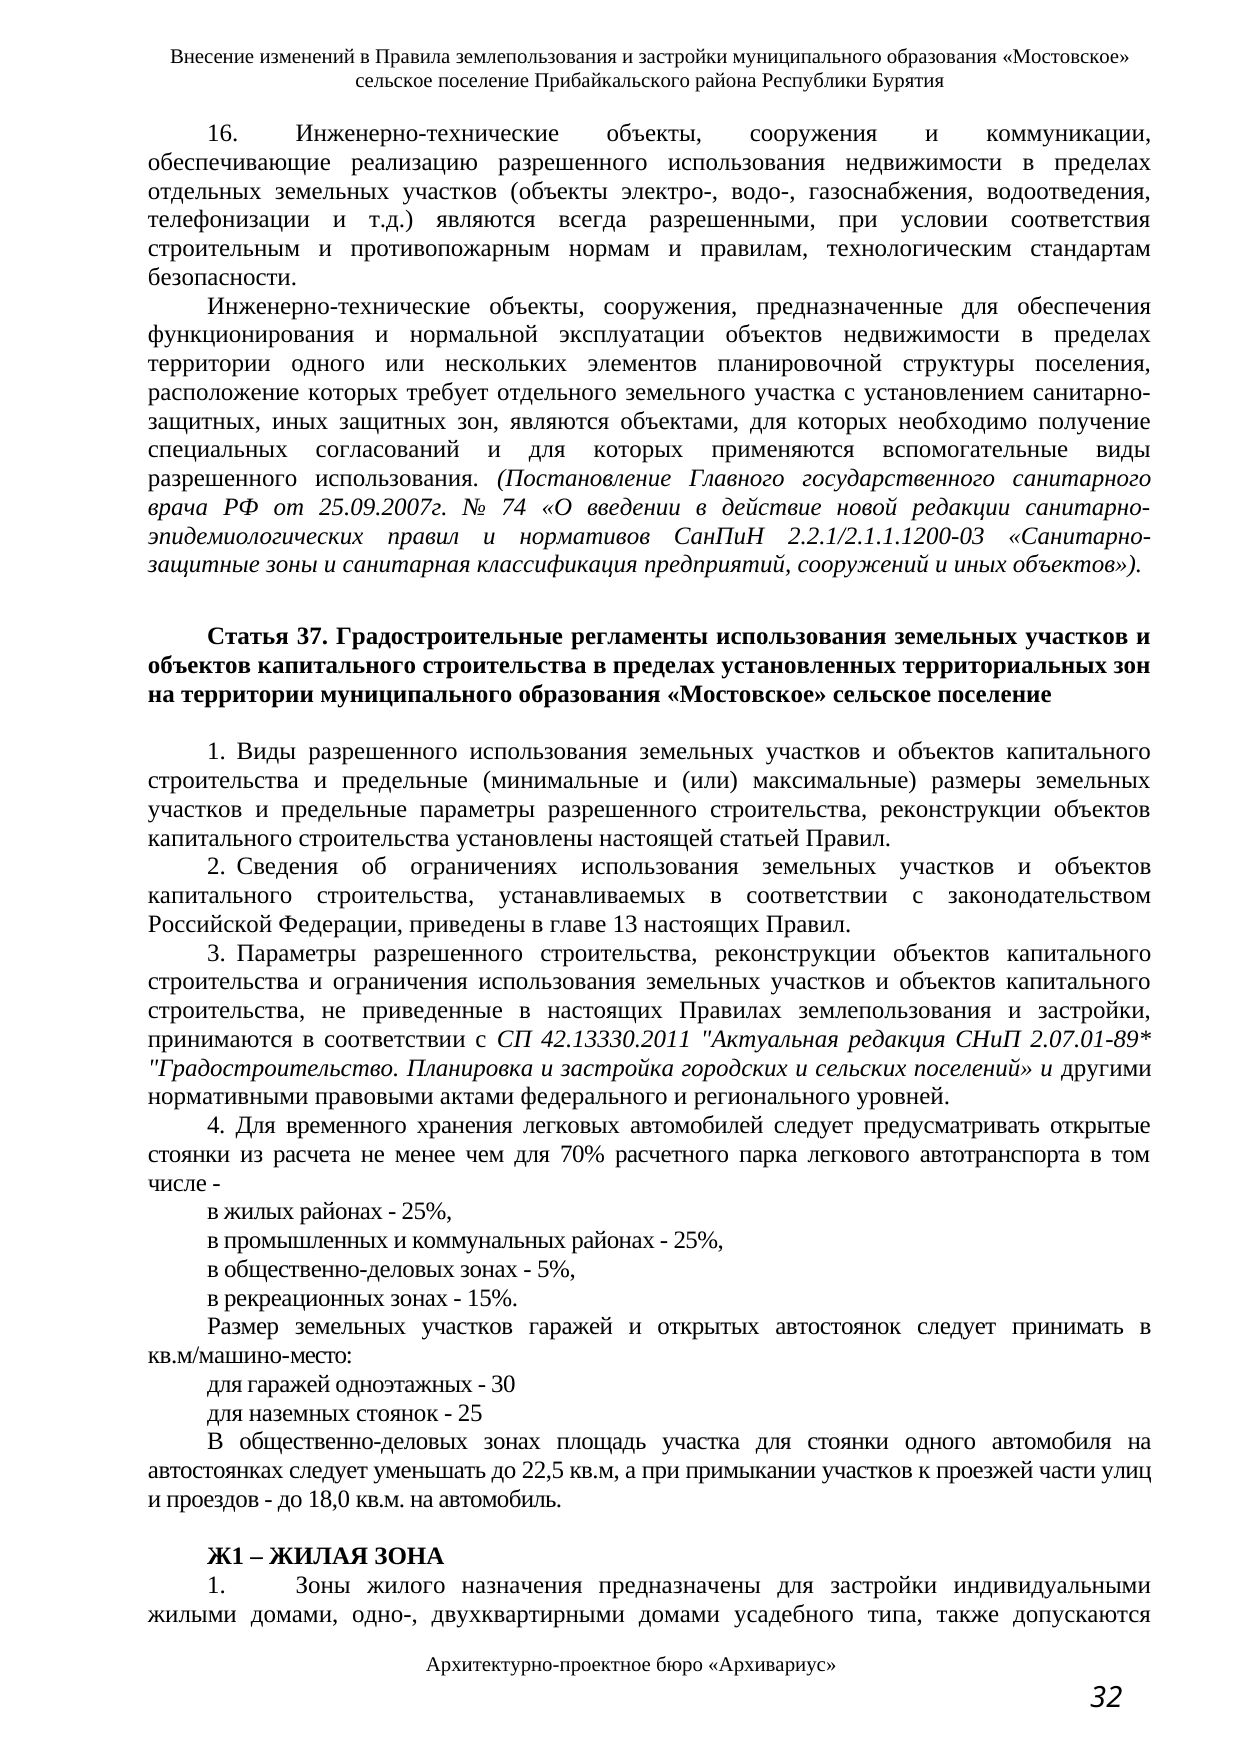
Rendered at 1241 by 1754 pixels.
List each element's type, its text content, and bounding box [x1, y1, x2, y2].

text в жилых районах - 25%, [148, 1196, 1152, 1225]
list Инженерно-технические объекты, сооружения и коммуникации, обеспечивающие реализацию разрешенного использования недвижимости в пределах отдельных земельных участков (объекты электро-, водо-, газоснабжения, водоотведения, телефонизации и т.д.) являются всегда разрешенными, при условии соответствия строительным и противопожарным нормам и правилам, технологическим стандартам безопасности. [148, 118, 1152, 291]
text для гаражей одноэтажных - 30 [148, 1369, 1152, 1398]
text для наземных стоянок - 25 [148, 1398, 1152, 1426]
text Статья 37. Градостроительные регламенты использования земельных участков и объектов капитального строительства в пределах установленных территориальных зон на территории муниципального образования «Мостовское» сельское поселение [148, 621, 1152, 708]
text Инженерно-технические объекты, сооружения, предназначенные для обеспечения функционирования и нормальной эксплуатации объектов недвижимости в пределах территории одного или нескольких элементов планировочной структуры поселения, расположение которых требует отдельного земельного участка с установлением санитарно-защитных, иных защитных зон, являются объектами, для которых необходимо получение специальных согласований и для которых применяются вспомогательные виды разрешенного использования. (Постановление Главного государственного санитарного врача РФ от 25.09.2007г. № 74 «О введении в действие новой редакции санитарно-эпидемиологических правил и нормативов СанПиН 2.2.1/2.1.1.1200-03 «Санитарно-защитные зоны и санитарная классификация предприятий, сооружений и иных объектов»). [148, 291, 1152, 578]
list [148, 1570, 1152, 1628]
list Сведения об ограничениях использования земельных участков и объектов капитального строительства, устанавливаемых в соответствии с законодательством Российской Федерации, приведены в главе 13 настоящих Правил. [148, 851, 1152, 938]
text Ж1 – ЖИЛАЯ ЗОНА [148, 1541, 1152, 1570]
text 4. Для временного хранения легковых автомобилей следует предусматривать открытые стоянки из расчета не менее чем для 70% расчетного парка легкового автотранспорта в том числе - [148, 1110, 1152, 1196]
text в промышленных и коммунальных районах - 25%, [148, 1225, 1152, 1254]
text в общественно-деловых зонах - 5%, [148, 1254, 1152, 1283]
text в рекреационных зонах - 15%. [148, 1283, 1152, 1311]
text Размер земельных участков гаражей и открытых автостоянок следует принимать в кв.м/машино-место: [148, 1311, 1152, 1369]
list Параметры разрешенного строительства, реконструкции объектов капитального строительства и ограничения использования земельных участков и объектов капитального строительства, не приведенные в настоящих Правилах землепользования и застройки, принимаются в соответствии с СП 42.13330.2011 "Актуальная редакция СНиП 2.07.01-89* "Градостроительство. Планировка и застройка городских и сельских поселений» и другими нормативными правовыми актами федерального и регионального уровней. [148, 938, 1152, 1110]
list Виды разрешенного использования земельных участков и объектов капитального строительства и предельные (минимальные и (или) максимальные) размеры земельных участков и предельные параметры разрешенного строительства, реконструкции объектов капитального строительства установлены настоящей статьей Правил. [148, 736, 1152, 851]
text В общественно-деловых зонах площадь участка для стоянки одного автомобиля на автостоянках следует уменьшать до 22,5 кв.м, а при примыкании участков к проезжей части улиц и проездов - до 18,0 кв.м. на автомобиль. [148, 1426, 1152, 1513]
